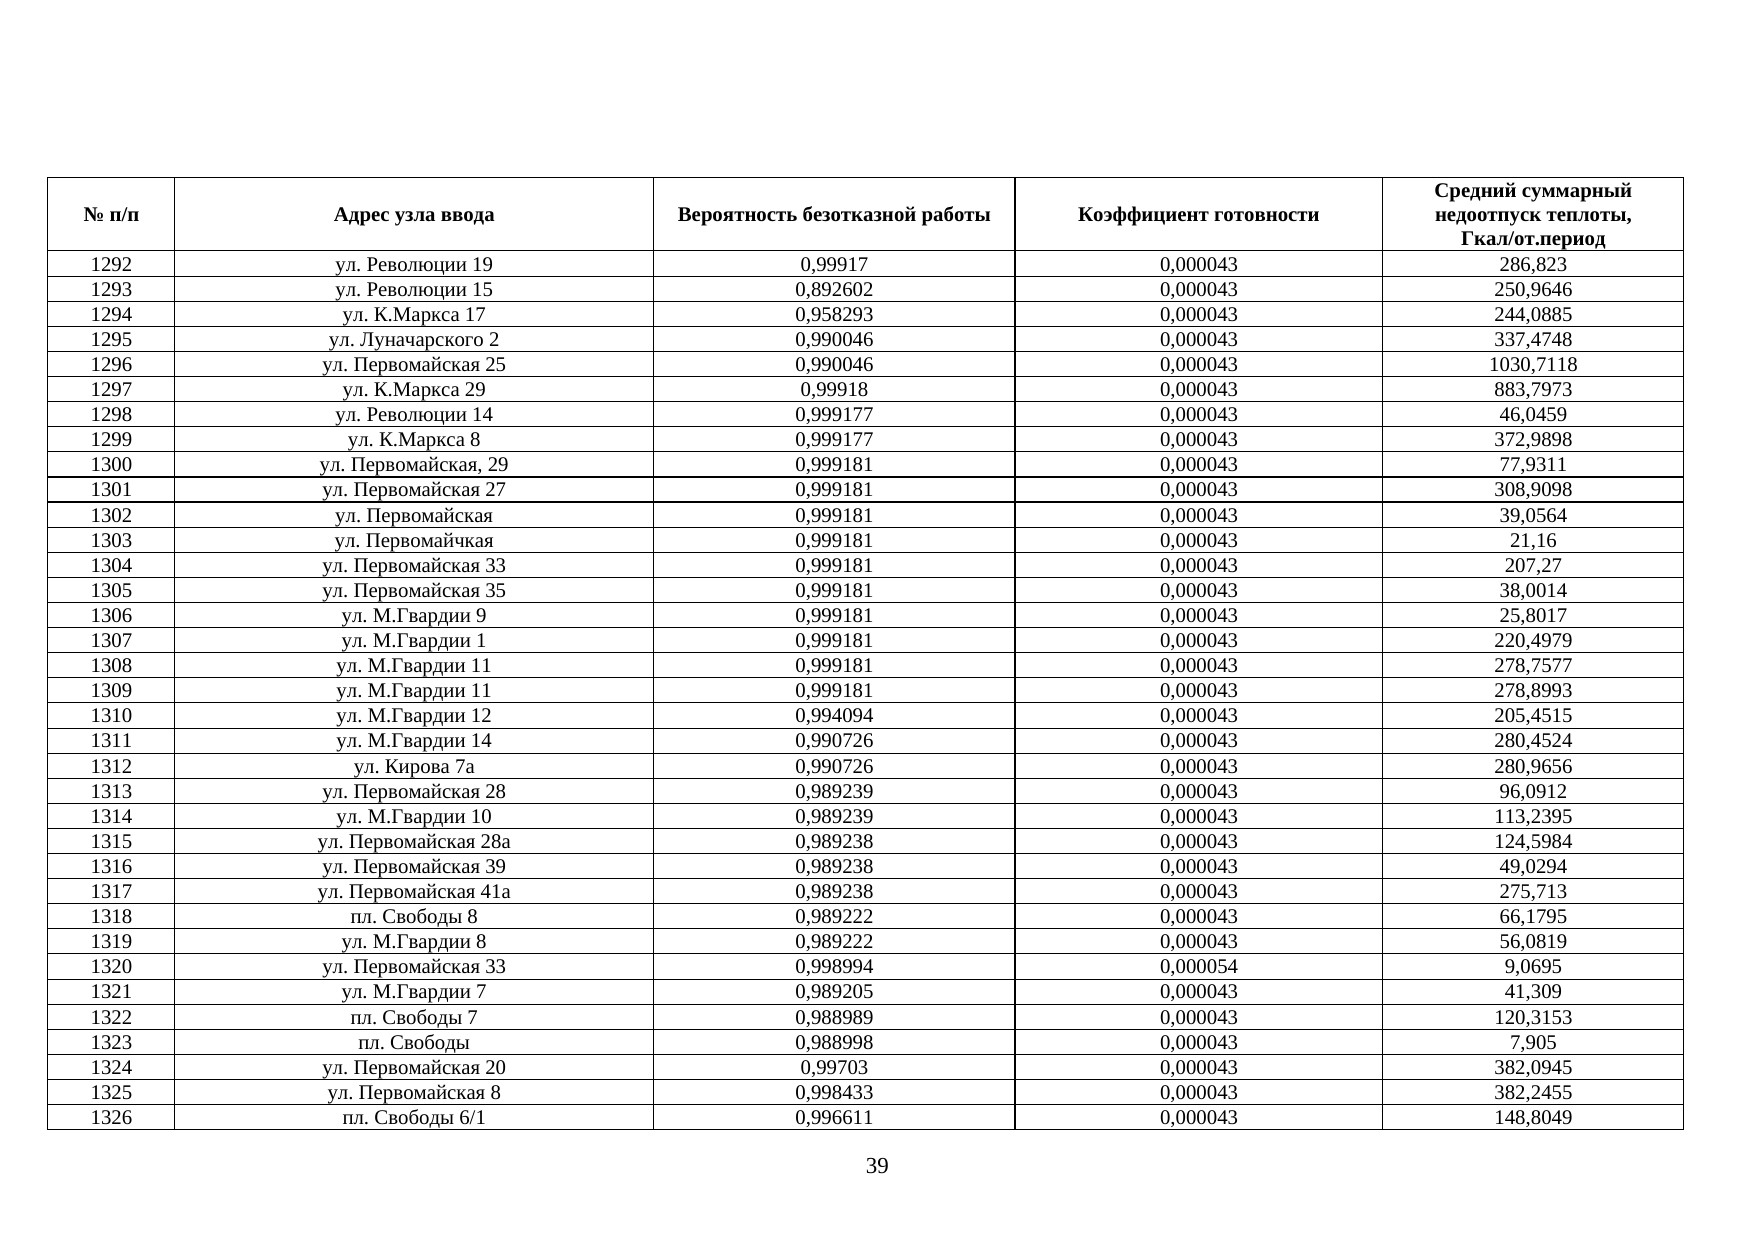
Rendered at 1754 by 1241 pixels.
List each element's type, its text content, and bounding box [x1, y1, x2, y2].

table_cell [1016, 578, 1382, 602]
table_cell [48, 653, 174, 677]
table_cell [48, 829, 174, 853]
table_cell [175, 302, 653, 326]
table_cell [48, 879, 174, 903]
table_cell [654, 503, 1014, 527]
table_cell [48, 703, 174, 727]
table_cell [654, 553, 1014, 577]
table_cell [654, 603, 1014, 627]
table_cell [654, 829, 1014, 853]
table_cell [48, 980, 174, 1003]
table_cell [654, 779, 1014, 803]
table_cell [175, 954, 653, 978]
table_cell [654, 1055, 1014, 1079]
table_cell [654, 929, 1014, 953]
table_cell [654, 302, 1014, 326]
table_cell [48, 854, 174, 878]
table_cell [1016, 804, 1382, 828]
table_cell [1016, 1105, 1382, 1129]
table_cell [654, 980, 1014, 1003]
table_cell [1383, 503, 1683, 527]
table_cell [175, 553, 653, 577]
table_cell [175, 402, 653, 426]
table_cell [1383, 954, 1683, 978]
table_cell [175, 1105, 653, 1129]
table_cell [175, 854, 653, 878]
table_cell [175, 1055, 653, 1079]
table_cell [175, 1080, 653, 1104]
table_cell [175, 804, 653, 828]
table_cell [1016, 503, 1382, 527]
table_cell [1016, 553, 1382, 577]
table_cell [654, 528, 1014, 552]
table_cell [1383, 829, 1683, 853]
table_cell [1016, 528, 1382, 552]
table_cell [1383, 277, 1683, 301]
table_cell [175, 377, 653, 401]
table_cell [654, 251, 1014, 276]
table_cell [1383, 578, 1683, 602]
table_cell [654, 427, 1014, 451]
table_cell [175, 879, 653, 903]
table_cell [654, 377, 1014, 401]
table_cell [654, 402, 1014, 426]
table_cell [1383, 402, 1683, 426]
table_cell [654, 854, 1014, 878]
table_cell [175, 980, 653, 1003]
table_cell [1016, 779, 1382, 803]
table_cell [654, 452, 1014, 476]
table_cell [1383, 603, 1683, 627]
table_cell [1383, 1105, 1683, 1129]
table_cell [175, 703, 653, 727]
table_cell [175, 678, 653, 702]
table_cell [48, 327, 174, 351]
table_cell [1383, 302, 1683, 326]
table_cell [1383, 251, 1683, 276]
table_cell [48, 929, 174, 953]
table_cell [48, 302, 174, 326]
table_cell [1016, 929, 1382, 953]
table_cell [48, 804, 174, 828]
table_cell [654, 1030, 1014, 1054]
table_header Коэффициент готовности [1016, 178, 1382, 250]
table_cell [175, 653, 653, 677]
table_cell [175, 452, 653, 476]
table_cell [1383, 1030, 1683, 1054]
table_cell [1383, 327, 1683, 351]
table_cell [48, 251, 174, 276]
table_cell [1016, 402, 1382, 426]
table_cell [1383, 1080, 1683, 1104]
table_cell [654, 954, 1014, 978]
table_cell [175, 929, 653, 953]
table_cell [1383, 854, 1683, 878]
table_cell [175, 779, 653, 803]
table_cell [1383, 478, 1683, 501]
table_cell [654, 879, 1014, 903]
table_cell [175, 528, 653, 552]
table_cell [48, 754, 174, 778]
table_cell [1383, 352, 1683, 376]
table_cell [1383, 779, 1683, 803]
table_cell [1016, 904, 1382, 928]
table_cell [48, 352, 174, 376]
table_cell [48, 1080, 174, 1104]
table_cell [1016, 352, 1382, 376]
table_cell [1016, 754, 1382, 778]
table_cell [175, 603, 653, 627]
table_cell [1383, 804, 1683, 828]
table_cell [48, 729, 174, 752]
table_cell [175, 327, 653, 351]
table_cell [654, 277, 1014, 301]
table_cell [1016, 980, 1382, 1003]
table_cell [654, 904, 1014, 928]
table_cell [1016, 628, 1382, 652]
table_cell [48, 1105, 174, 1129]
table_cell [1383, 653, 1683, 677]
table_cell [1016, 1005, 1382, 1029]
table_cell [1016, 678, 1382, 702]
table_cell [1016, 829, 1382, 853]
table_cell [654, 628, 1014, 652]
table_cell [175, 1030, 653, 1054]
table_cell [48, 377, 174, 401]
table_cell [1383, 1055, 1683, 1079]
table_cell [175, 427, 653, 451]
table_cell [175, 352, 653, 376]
table_header Вероятность безотказной работы [654, 178, 1014, 250]
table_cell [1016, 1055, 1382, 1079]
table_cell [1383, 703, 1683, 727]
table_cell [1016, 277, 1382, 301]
table_header Средний суммарный недоотпуск теплоты, Гкал/от.период [1383, 178, 1683, 250]
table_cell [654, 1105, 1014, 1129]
table_header Адрес узла ввода [175, 178, 653, 250]
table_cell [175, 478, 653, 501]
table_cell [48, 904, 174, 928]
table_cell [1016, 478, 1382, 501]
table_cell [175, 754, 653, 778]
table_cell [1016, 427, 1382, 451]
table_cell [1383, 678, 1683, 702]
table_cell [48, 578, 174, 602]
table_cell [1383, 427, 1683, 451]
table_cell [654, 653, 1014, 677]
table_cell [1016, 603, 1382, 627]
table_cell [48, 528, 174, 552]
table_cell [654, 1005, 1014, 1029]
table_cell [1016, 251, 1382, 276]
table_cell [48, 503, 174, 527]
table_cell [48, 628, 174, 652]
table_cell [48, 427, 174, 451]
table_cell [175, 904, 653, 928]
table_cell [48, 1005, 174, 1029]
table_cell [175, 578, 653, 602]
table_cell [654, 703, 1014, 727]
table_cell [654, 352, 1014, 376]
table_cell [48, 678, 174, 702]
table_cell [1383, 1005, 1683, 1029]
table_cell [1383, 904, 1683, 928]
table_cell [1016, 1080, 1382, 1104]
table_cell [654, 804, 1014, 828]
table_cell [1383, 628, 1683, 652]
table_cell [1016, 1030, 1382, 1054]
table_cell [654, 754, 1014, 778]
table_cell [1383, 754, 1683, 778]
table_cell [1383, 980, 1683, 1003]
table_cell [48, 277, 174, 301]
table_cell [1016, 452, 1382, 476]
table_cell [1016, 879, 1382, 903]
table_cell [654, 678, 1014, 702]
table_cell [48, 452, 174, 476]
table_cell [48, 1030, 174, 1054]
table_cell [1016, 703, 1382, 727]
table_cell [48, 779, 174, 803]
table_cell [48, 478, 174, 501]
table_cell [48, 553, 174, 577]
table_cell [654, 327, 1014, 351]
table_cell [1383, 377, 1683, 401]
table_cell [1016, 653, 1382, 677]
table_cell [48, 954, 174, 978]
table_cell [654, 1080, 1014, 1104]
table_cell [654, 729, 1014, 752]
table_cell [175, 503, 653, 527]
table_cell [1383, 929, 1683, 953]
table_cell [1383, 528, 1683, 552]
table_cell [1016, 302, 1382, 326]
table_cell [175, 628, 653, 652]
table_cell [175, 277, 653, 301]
table_header № п/п [48, 178, 174, 250]
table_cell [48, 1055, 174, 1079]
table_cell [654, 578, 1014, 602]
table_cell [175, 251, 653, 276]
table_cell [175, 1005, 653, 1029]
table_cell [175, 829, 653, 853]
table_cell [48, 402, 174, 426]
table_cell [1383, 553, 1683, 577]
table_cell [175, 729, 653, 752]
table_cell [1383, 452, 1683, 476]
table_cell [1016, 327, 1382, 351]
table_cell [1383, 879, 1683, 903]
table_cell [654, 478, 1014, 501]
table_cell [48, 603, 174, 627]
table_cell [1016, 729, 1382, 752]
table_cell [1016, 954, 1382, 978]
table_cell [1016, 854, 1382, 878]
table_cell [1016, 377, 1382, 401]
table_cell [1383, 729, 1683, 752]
